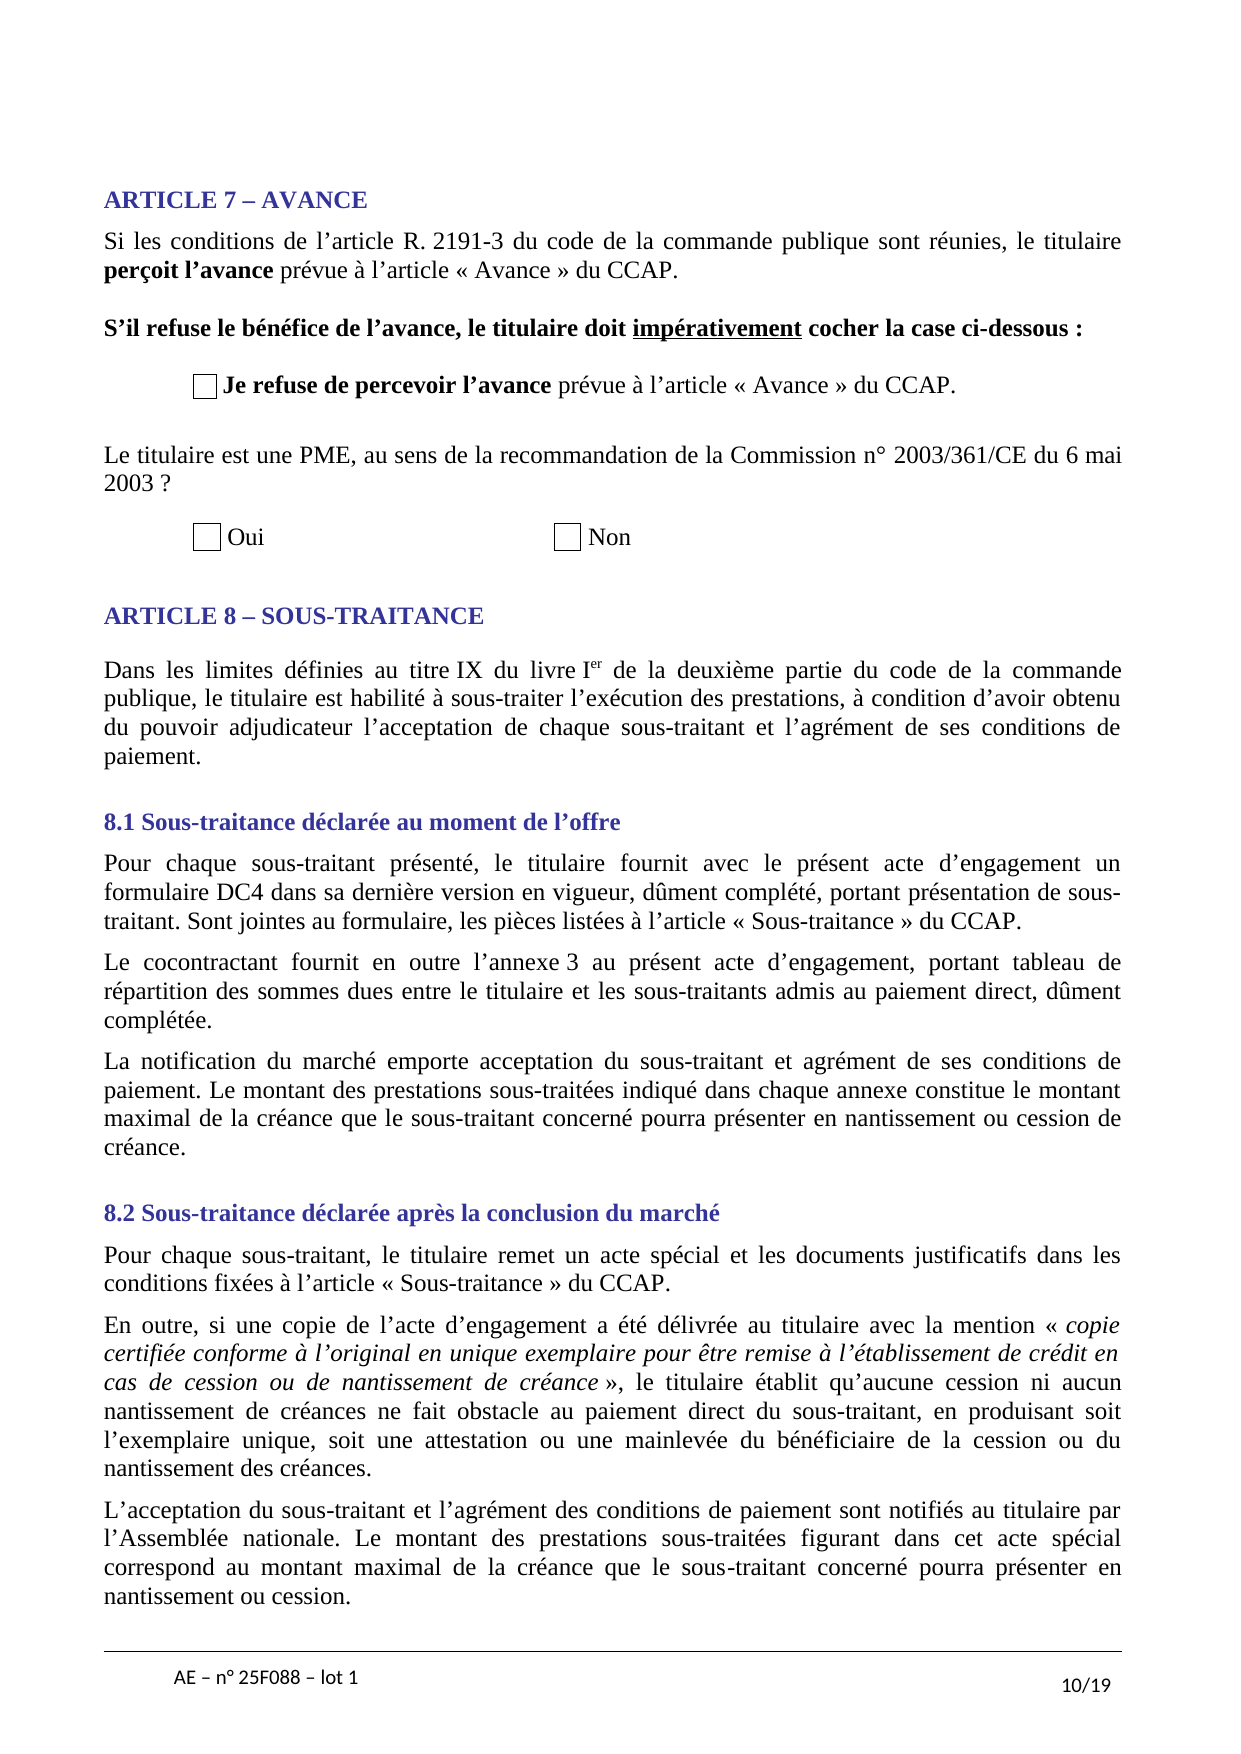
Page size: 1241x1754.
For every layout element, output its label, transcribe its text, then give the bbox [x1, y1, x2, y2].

text Le cocontractant fournit en outre l’annexe 3 au présent acte d’engagement, portant tableau de répartition des sommes dues entre le titulaire et les sous-traitants admis au paiement direct, dûment complétée. [103, 947, 1122, 1033]
text Pour chaque sous-traitant, le titulaire remet un acte spécial et les documents justificatifs dans les conditions fixées à l’article « Sous-traitance » du CCAP. [103, 1240, 1122, 1297]
text L’acceptation du sous-traitant et l’agrément des conditions de paiement sont notifiés au titulaire par l’Assemblée nationale. Le montant des prestations sous-traitées figurant dans cet acte spécial correspond au montant maximal de la créance que le sous-traitant concerné pourra présenter en nantissement ou cession. [103, 1495, 1122, 1610]
text La notification du marché emporte acceptation du sous-traitant et agrément de ses conditions de paiement. Le montant des prestations sous-traitées indiqué dans chaque annexe constitue le montant maximal de la créance que le sous-traitant concerné pourra présenter en nantissement ou cession de créance. [103, 1046, 1122, 1161]
subtitle ARTICLE 7 – AVANCE [103, 185, 1122, 214]
text 8.2 Sous-traitance déclarée après la conclusion du marché [103, 1198, 1122, 1227]
subtitle ARTICLE 8 – SOUS-TRAITANCE [103, 601, 1122, 630]
text Le titulaire est une PME, au sens de la recommandation de la Commission n° 2003/361/CE du 6 mai 2003 ? [103, 440, 1122, 497]
text Oui Non [103, 522, 1122, 551]
text S’il refuse le bénéfice de l’avance, le titulaire doit impérativement cocher la case ci-dessous : [103, 313, 1122, 341]
text 8.1 Sous-traitance déclarée au moment de l’offre [103, 807, 1122, 836]
text En outre, si une copie de l’acte d’engagement a été délivrée au titulaire avec la mention « copie certifiée conforme à l’original en unique exemplaire pour être remise à l’établissement de crédit en cas de cession ou de nantissement de créance », le titulaire établit qu’aucune cession ni aucun nantissement de créances ne fait obstacle au paiement direct du sous-traitant, en produisant soit l’exemplaire unique, soit une attestation ou une mainlevée du bénéficiaire de la cession ou du nantissement des créances. [103, 1310, 1122, 1482]
text Dans les limites définies au titre IX du livre Ier de la deuxième partie du code de la commande publique, le titulaire est habilité à sous-traiter l’exécution des prestations, à condition d’avoir obtenu du pouvoir adjudicateur l’acceptation de chaque sous-traitant et l’agrément de ses conditions de paiement. [103, 655, 1122, 770]
text Je refuse de percevoir l’avance prévue à l’article « Avance » du CCAP. [103, 370, 1122, 399]
text Pour chaque sous-traitant présenté, le titulaire fournit avec le présent acte d’engagement un formulaire DC4 dans sa dernière version en vigueur, dûment complété, portant présentation de sous-traitant. Sont jointes au formulaire, les pièces listées à l’article « Sous-traitance » du CCAP. [103, 848, 1122, 935]
text Si les conditions de l’article R. 2191-3 du code de la commande publique sont réunies, le titulaire perçoit l’avance prévue à l’article « Avance » du CCAP. [103, 226, 1122, 284]
